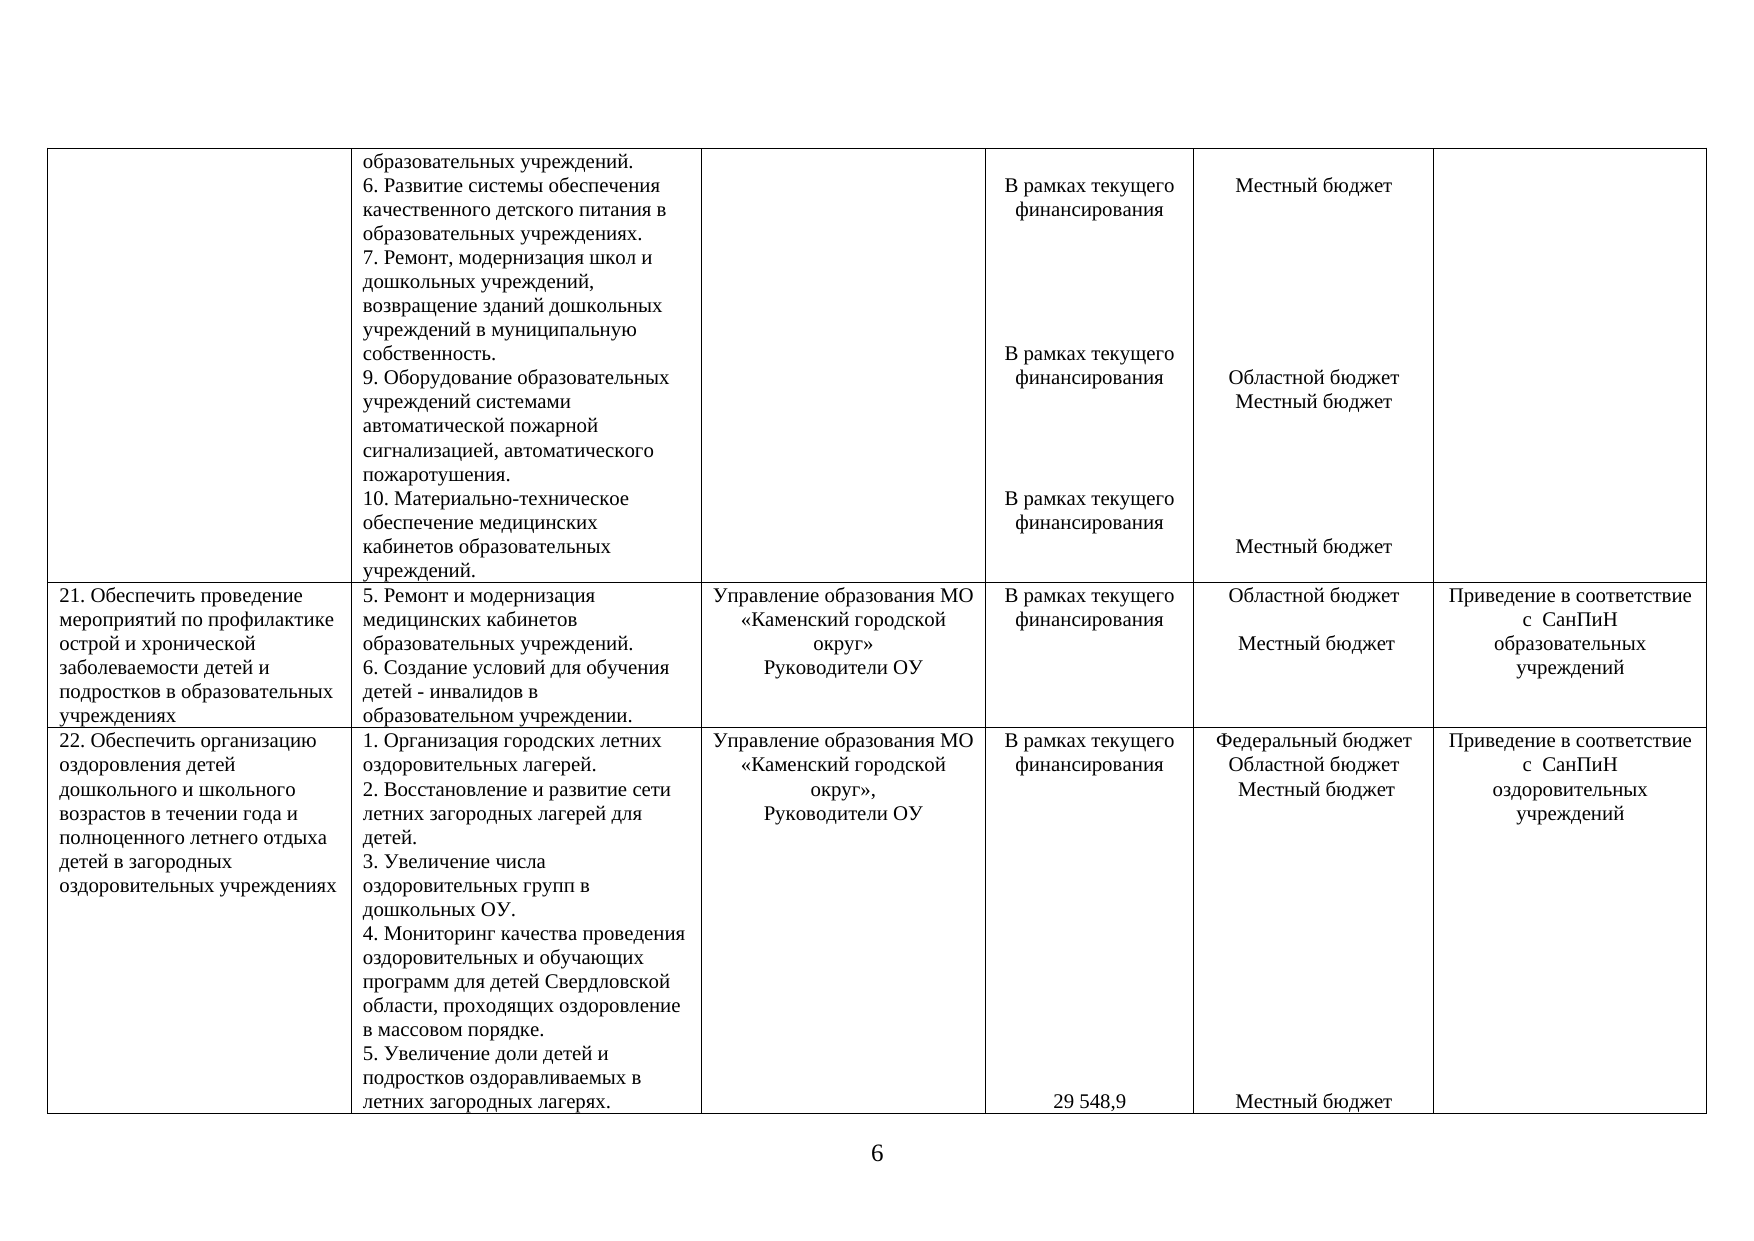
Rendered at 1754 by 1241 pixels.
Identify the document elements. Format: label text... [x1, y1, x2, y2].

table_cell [352, 149, 701, 582]
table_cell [48, 149, 351, 582]
table_cell 22. Обеспечить организацию оздоровления детей дошкольного и школьного возрастов в течении года и полноценного летнего отдыха детей в загородных оздоровительных учреждениях [48, 728, 351, 1113]
table_cell 21. Обеспечить проведение мероприятий по профилактике острой и хронической заболеваемости детей и подростков в образовательных учреждениях [48, 583, 351, 727]
table_cell Управление образования МО «Каменский городской округ», Руководители ОУ [702, 728, 985, 1113]
table_cell Приведение в соответствие с СанПиН образовательных учреждений [1434, 583, 1706, 727]
table_cell 1. Организация городских летних оздоровительных лагерей. 2. Восстановление и развитие сети летних загородных лагерей для детей. 3. Увеличение числа оздоровительных групп в дошкольных ОУ. 4. Мониторинг качества проведения оздоровительных и обучающих программ для детей Свердловской области, проходящих оздоровление в массовом порядке. 5. Увеличение доли детей и подростков оздоравливаемых в летних загородных лагерях. [352, 728, 701, 1113]
table_cell Областной бюджет Местный бюджет [1194, 583, 1433, 727]
table_cell Управление образования МО «Каменский городской округ» Руководители ОУ [702, 583, 985, 727]
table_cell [986, 149, 1193, 582]
table_cell В рамках текущего финансирования [986, 583, 1193, 727]
table_cell Федеральный бюджет Областной бюджет Местный бюджет Местный бюджет [1194, 728, 1433, 1113]
table_cell В рамках текущего финансирования 29 548,9 [986, 728, 1193, 1113]
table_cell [1434, 149, 1706, 582]
table_cell Приведение в соответствие с СанПиН оздоровительных учреждений [1434, 728, 1706, 1113]
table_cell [702, 149, 985, 582]
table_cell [1194, 149, 1433, 582]
table_cell 5. Ремонт и модернизация медицинских кабинетов образовательных учреждений. 6. Создание условий для обучения детей - инвалидов в образовательном учреждении. [352, 583, 701, 727]
